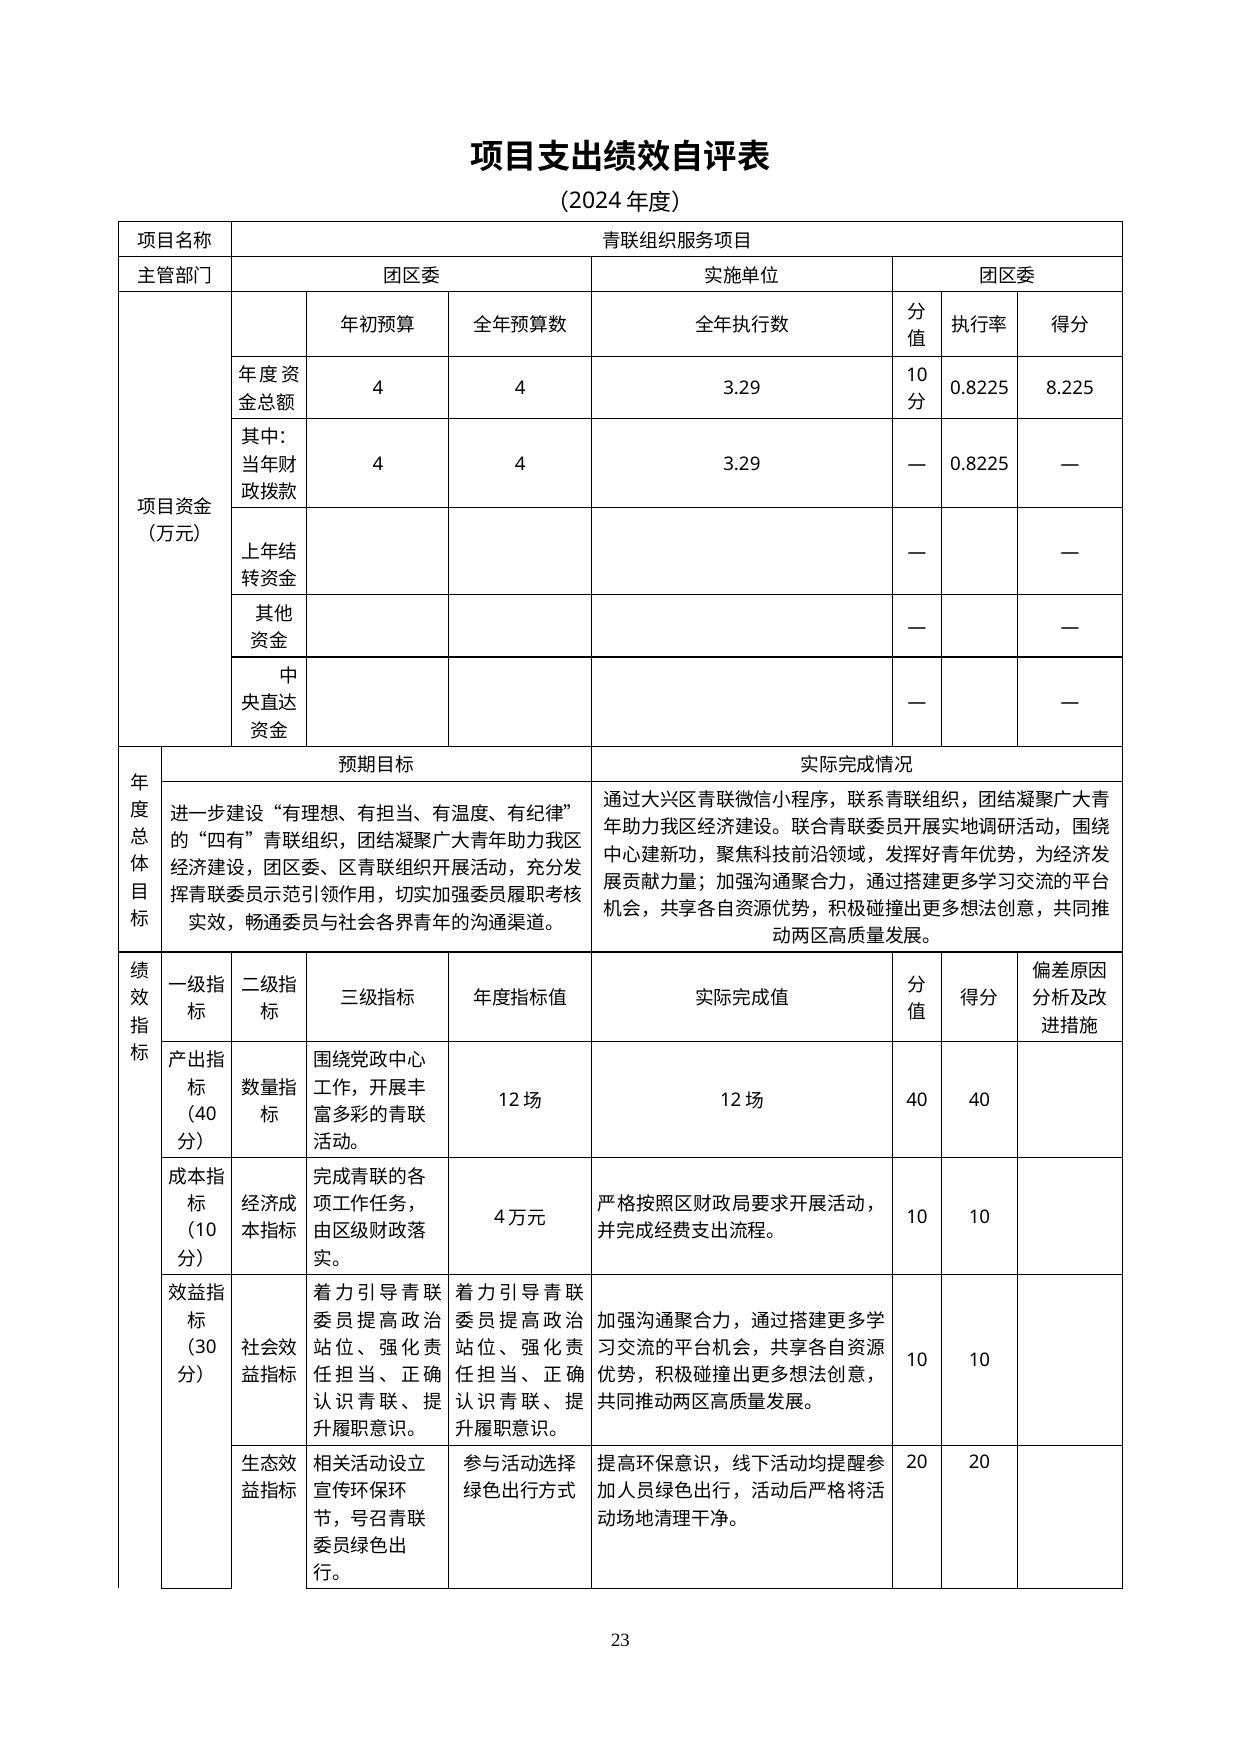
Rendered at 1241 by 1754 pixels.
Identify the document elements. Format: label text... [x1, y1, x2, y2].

table_cell 中央直达资金 [232, 658, 306, 746]
table_cell 其他资金 [232, 595, 306, 656]
table_cell — [1018, 508, 1122, 594]
table_cell 偏差原因分析及改进措施 [1018, 953, 1122, 1041]
table_cell 4万元 [449, 1158, 591, 1274]
table_cell 预期目标 [162, 747, 591, 781]
table_cell 得分 [1018, 292, 1122, 356]
table_cell 参与活动选择绿色出行方式 [449, 1446, 591, 1588]
table_cell [307, 595, 448, 656]
table_cell 4 [449, 419, 591, 507]
table_cell 团区委 [232, 257, 591, 291]
table_cell [592, 658, 892, 746]
table_cell 其中：当年财政拨款 [232, 419, 306, 507]
table_cell 效益指标（30分） [162, 1275, 231, 1588]
table_cell — [1018, 595, 1122, 656]
table_cell 着力引导青联委员提高政治站位、强化责任担当、正确认识青联、提升履职意识。 [449, 1275, 591, 1444]
table_cell 40 [942, 1042, 1017, 1157]
table_cell 3.29 [592, 419, 892, 507]
table_cell 实施单位 [592, 257, 892, 291]
table_cell 4 [307, 419, 448, 507]
table_cell 全年预算数 [449, 292, 591, 356]
table_cell 20 [893, 1446, 941, 1588]
table_cell [592, 508, 892, 594]
table_cell 年初预算 [307, 292, 448, 356]
table_cell — [893, 658, 941, 746]
table_cell [1018, 1042, 1122, 1157]
table_cell — [1018, 658, 1122, 746]
table_cell 10 [893, 1158, 941, 1274]
table_cell [1018, 1275, 1122, 1444]
table_header 项目支出绩效自评表 [118, 126, 1122, 181]
table_cell 提高环保意识，线下活动均提醒参加人员绿色出行，活动后严格将活动场地清理干净。 [592, 1446, 892, 1588]
table_cell [449, 658, 591, 746]
table_cell 实际完成情况 [592, 747, 1122, 781]
table_cell 得分 [942, 953, 1017, 1041]
table_cell — [893, 419, 941, 507]
table_cell 相关活动设立宣传环保环节，号召青联委员绿色出行。 [307, 1446, 448, 1588]
table_cell 绩 效 指 标 [119, 953, 161, 1588]
table_cell [1018, 1446, 1122, 1588]
table_cell 着力引导青联委员提高政治站位、强化责任担当、正确认识青联、提升履职意识。 [307, 1275, 448, 1444]
table_cell 10 [942, 1158, 1017, 1274]
table_cell 严格按照区财政局要求开展活动，并完成经费支出流程。 [592, 1158, 892, 1274]
table_cell 青联组织服务项目 [232, 222, 1122, 256]
table_cell 生态效益指标 [232, 1446, 306, 1588]
table_cell 社会效益指标 [232, 1275, 306, 1444]
table_cell 40 [893, 1042, 941, 1157]
table_cell [942, 595, 1017, 656]
table_cell 通过大兴区青联微信小程序，联系青联组织，团结凝聚广大青年助力我区经济建设。联合青联委员开展实地调研活动，围绕中心建新功，聚焦科技前沿领域，发挥好青年优势，为经济发展贡献力量；加强沟通聚合力，通过搭建更多学习交流的平台机会，共享各自资源优势，积极碰撞出更多想法创意，共同推动两区高质量发展。 [592, 782, 1122, 951]
table_cell 执行率 [942, 292, 1017, 356]
table_cell 三级指标 [307, 953, 448, 1041]
table_cell 分值 [893, 292, 941, 356]
table_cell 进一步建设“有理想、有担当、有温度、有纪律”的“四有”青联组织，团结凝聚广大青年助力我区经济建设，团区委、区青联组织开展活动，充分发挥青联委员示范引领作用，切实加强委员履职考核实效，畅通委员与社会各界青年的沟通渠道。 [162, 782, 591, 951]
table_cell 加强沟通聚合力，通过搭建更多学习交流的平台机会，共享各自资源优势，积极碰撞出更多想法创意，共同推动两区高质量发展。 [592, 1275, 892, 1444]
table_cell 12场 [449, 1042, 591, 1157]
table_cell 0.8225 [942, 419, 1017, 507]
table_cell 4 [449, 357, 591, 418]
table_cell 10分 [893, 357, 941, 418]
table_cell 项目名称 [119, 222, 231, 256]
table_cell 完成青联的各项工作任务，由区级财政落实。 [307, 1158, 448, 1274]
table_cell 年度指标值 [449, 953, 591, 1041]
table_cell — [893, 595, 941, 656]
table_cell [942, 658, 1017, 746]
table_cell 项目资金 （万元） [119, 292, 231, 746]
table_cell [232, 292, 306, 356]
table_cell [1018, 1158, 1122, 1274]
table_cell 年度总体目标 [119, 747, 161, 951]
table_cell 年度资金总额 [232, 357, 306, 418]
table_cell 全年执行数 [592, 292, 892, 356]
table_cell 数量指标 [232, 1042, 306, 1157]
table_cell [307, 658, 448, 746]
table_cell 实际完成值 [592, 953, 892, 1041]
table_cell 20 [942, 1446, 1017, 1588]
table_cell 4 [307, 357, 448, 418]
table_cell 一级指标 [162, 953, 231, 1041]
table_cell 8.225 [1018, 357, 1122, 418]
table_cell 10 [893, 1275, 941, 1444]
table_cell 12场 [592, 1042, 892, 1157]
table_cell 成本指标（10分） [162, 1158, 231, 1274]
table_cell [592, 595, 892, 656]
table_cell 二级指标 [232, 953, 306, 1041]
table_cell — [1018, 419, 1122, 507]
table_cell [449, 508, 591, 594]
table_cell — [893, 508, 941, 594]
table_cell 产出指标（40分） [162, 1042, 231, 1157]
table_cell 10 [942, 1275, 1017, 1444]
table_cell 团区委 [893, 257, 1122, 291]
table_cell 经济成本指标 [232, 1158, 306, 1274]
table_cell （2024年度） [118, 181, 1122, 221]
table_cell [307, 508, 448, 594]
table_cell [942, 508, 1017, 594]
table_cell [449, 595, 591, 656]
table_cell 主管部门 [119, 257, 231, 291]
table_cell 0.8225 [942, 357, 1017, 418]
table_cell 分值 [893, 953, 941, 1041]
table_cell 上年结转资金 [232, 508, 306, 594]
table_cell 围绕党政中心工作，开展丰富多彩的青联活动。 [307, 1042, 448, 1157]
table_cell 3.29 [592, 357, 892, 418]
